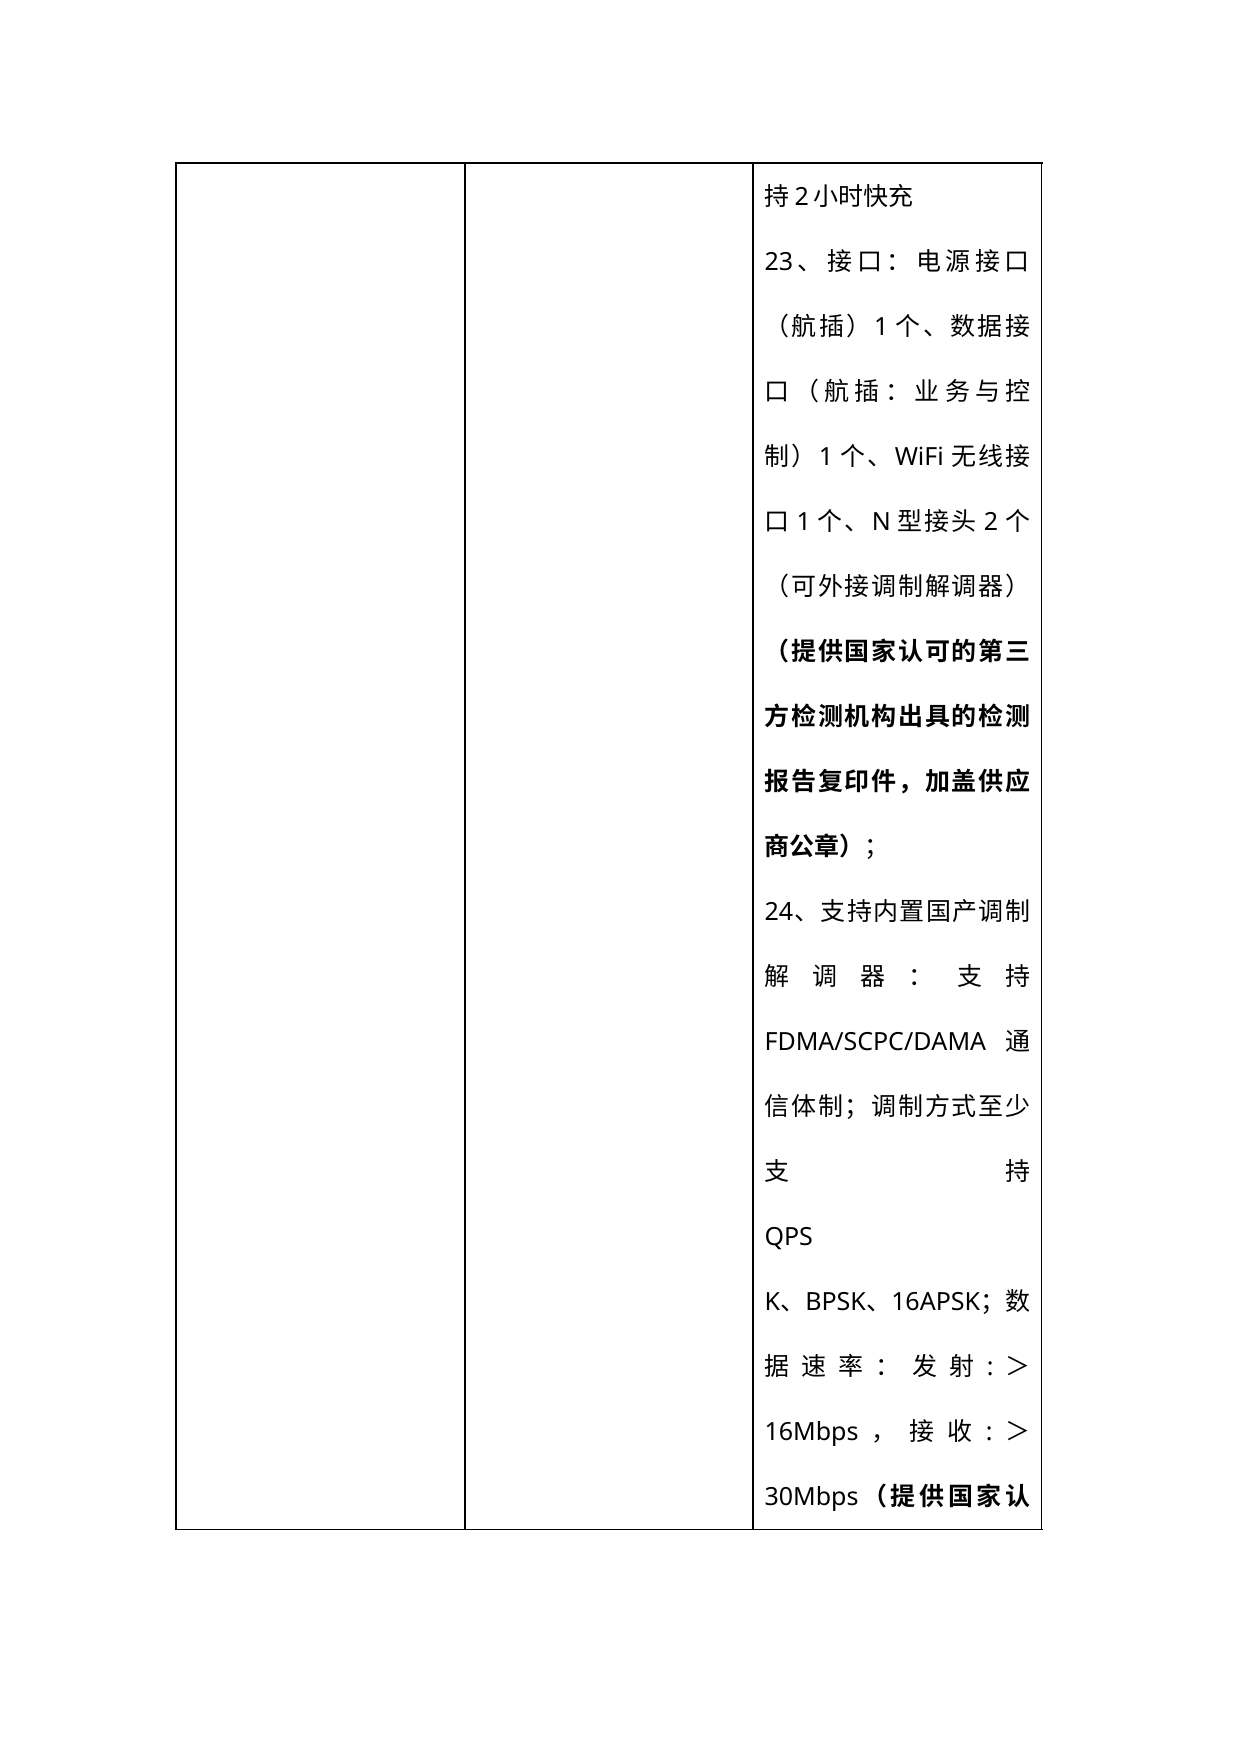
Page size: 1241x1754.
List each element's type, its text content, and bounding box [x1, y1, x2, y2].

table_cell ★ [177, 164, 464, 1528]
table_cell 1 [466, 164, 752, 1528]
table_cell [754, 164, 1041, 1528]
